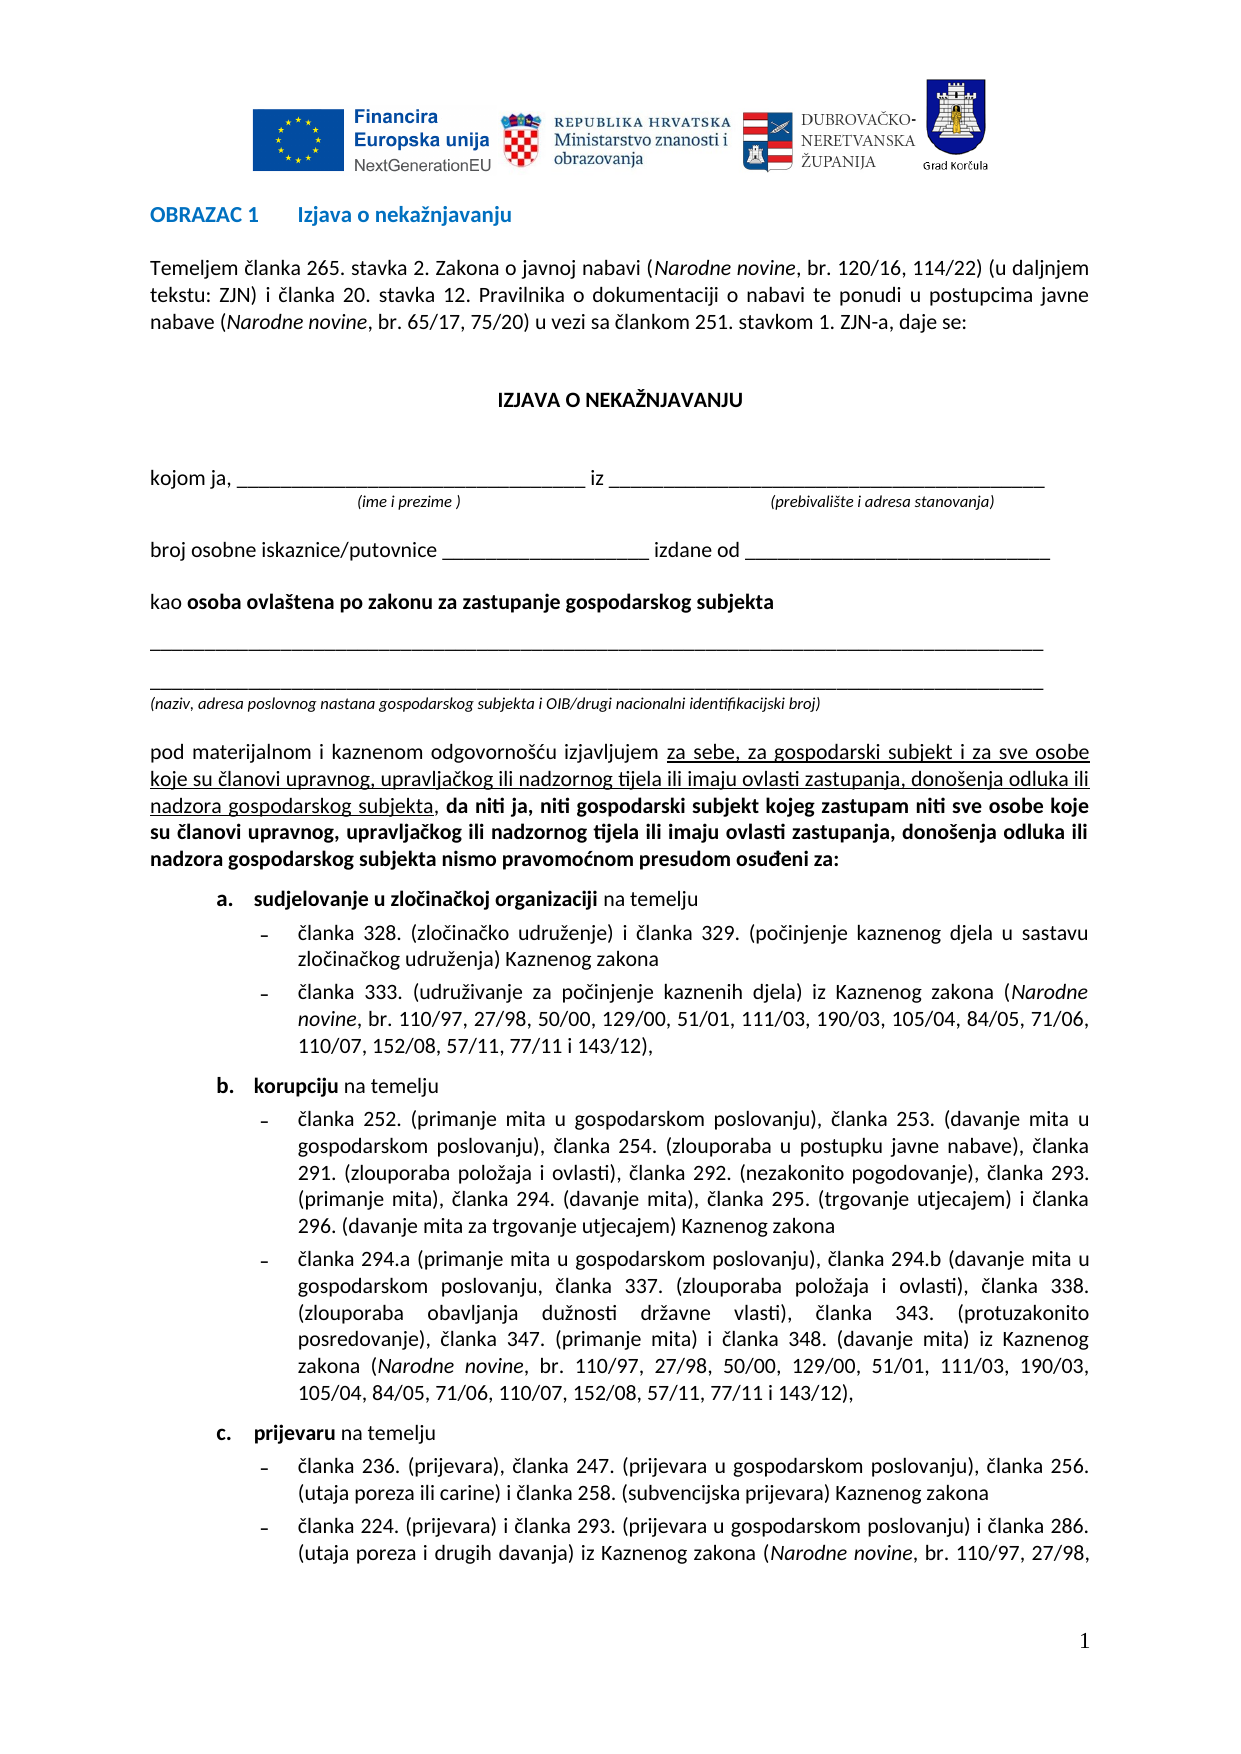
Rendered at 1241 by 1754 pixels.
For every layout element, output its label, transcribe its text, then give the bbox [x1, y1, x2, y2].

text kojom ja, ________________________________ iz ________________________________________ [150, 464, 1090, 491]
text OBRAZAC 1 Izjava o nekažnjavanju [150, 200, 1090, 228]
list sudjelovanje u zločinačkoj organizaciji na temelju [216, 884, 1095, 912]
list članka 294.a (primanje mita u gospodarskom poslovanju), članka 294.b (davanje mita u gospodarskom poslovanju, članka 337. (zlouporaba položaja i ovlasti), članka 338. (zlouporaba obavljanja dužnosti državne vlasti), članka 343. (protuzakonito posredovanje), članka 347. (primanje mita) i članka 348. (davanje mita) iz Kaznenog zakona (Narodne novine, br. 110/97, 27/98, 50/00, 129/00, 51/01, 111/03, 190/03, 105/04, 84/05, 71/06, 110/07, 152/08, 57/11, 77/11 i 143/12), [260, 1245, 1090, 1405]
text (naziv, adresa poslovnog nastana gospodarskog subjekta i OIB/drugi nacionalni identifikacijski broj) [150, 693, 1090, 713]
text IZJAVA O NEKAŽNJAVANJU [150, 386, 1090, 413]
list članka 252. (primanje mita u gospodarskom poslovanju), članka 253. (davanje mita u gospodarskom poslovanju), članka 254. (zlouporaba u postupku javne nabave), članka 291. (zlouporaba položaja i ovlasti), članka 292. (nezakonito pogodovanje), članka 293. (primanje mita), članka 294. (davanje mita), članka 295. (trgovanje utjecajem) i članka 296. (davanje mita za trgovanje utjecajem) Kaznenog zakona [260, 1105, 1090, 1239]
text (ime i prezime ) (prebivalište i adresa stanovanja) [357, 491, 1090, 511]
text pod materijalnom i kaznenom odgovornošću izjavljujem za sebe, za gospodarski subjekt i za sve osobe koje su članovi upravnog, upravljačkog ili nadzornog tijela ili imaju ovlasti zastupanja, donošenja odluka ili nadzora gospodarskog subjekta, da niti ja, niti gospodarski subjekt kojeg zastupam niti sve osobe koje su članovi upravnog, upravljačkog ili nadzornog tijela ili imaju ovlasti zastupanja, donošenja odluka ili nadzora gospodarskog subjekta nismo pravomoćnom presudom osuđeni za: [150, 738, 1090, 788]
text Temeljem članka 265. stavka 2. Zakona o javnoj nabavi (Narodne novine, br. 120/16, 114/22) (u daljnjem tekstu: ZJN) i članka 20. stavka 12. Pravilnika o dokumentaciji o nabavi te ponudi u postupcima javne nabave (Narodne novine, br. 65/17, 75/20) u vezi sa člankom 251. stavkom 1. ZJN-a, daje se: [150, 254, 1090, 334]
list korupciju na temelju [216, 1071, 1095, 1099]
list članka 328. (zločinačko udruženje) i članka 329. (počinjenje kaznenog djela u sastavu zločinačkog udruženja) Kaznenog zakona [260, 918, 1090, 972]
list prijevaru na temelju [216, 1418, 1095, 1446]
list članka 333. (udruživanje za počinjenje kaznenih djela) iz Kaznenog zakona (Narodne novine, br. 110/97, 27/98, 50/00, 129/00, 51/01, 111/03, 190/03, 105/04, 84/05, 71/06, 110/07, 152/08, 57/11, 77/11 i 143/12), [260, 978, 1090, 1058]
text broj osobne iskaznice/putovnice ___________________ izdane od ____________________________ [150, 536, 1090, 563]
text kao osoba ovlaštena po zakonu za zastupanje gospodarskog subjekta [150, 588, 1090, 615]
text __________________________________________________________________________________ [150, 627, 1090, 654]
text pod materijalnom i kaznenom odgovornošću izjavljujem za sebe, za gospodarski subjekt i za sve osobe koje su članovi upravnog, upravljačkog ili nadzornog tijela ili imaju ovlasti zastupanja, donošenja odluka ili nadzora gospodarskog subjekta, da niti ja, niti gospodarski subjekt kojeg zastupam niti sve osobe koje su članovi upravnog, upravljačkog ili nadzornog tijela ili imaju ovlasti zastupanja, donošenja odluka ili nadzora gospodarskog subjekta nismo pravomoćnom presudom osuđeni za: [150, 789, 1090, 872]
text __________________________________________________________________________________ [150, 666, 1090, 693]
list članka 236. (prijevara), članka 247. (prijevara u gospodarskom poslovanju), članka 256. (utaja poreza ili carine) i članka 258. (subvencijska prijevara) Kaznenog zakona [260, 1452, 1090, 1506]
picture [249, 73, 991, 176]
